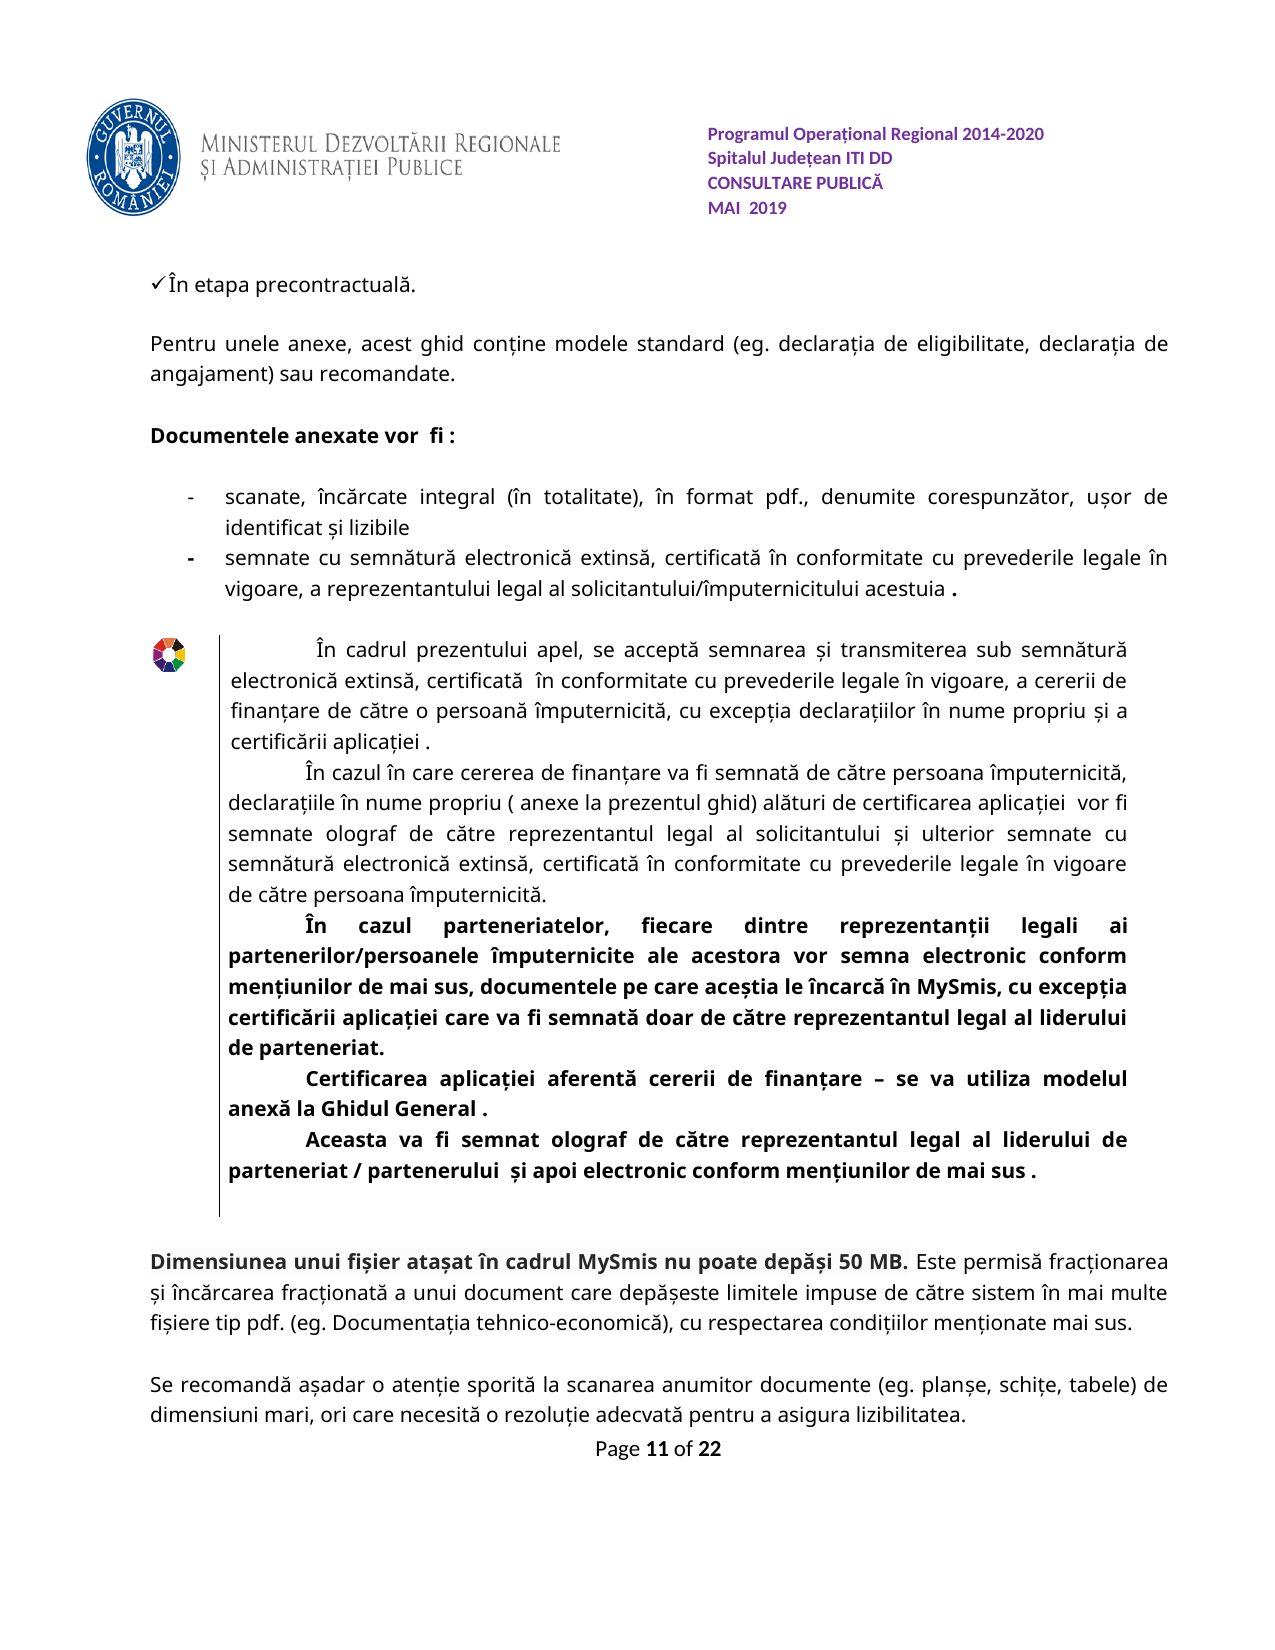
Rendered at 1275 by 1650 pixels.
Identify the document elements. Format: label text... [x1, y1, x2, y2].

table_header În cadrul prezentului apel, se acceptă semnarea și transmiterea sub semnătură electronică extinsă, certificată în conformitate cu prevederile legale în vigoare, a cererii de finanțare de către o persoană împuternicită, cu excepția declarațiilor în nume propriu și a certificării aplicației . În cazul în care cererea de finanțare va fi semnată de către persoana împuternicită, declarațiile în nume propriu ( anexe la prezentul ghid) alături de certificarea aplicației vor fi semnate olograf de către reprezentantul legal al solicitantului și ulterior semnate cu semnătură electronică extinsă, certificată în conformitate cu prevederile legale în vigoare de către persoana împuternicită. În cazul parteneriatelor, fiecare dintre reprezentanții legali ai partenerilor/persoanele împuternicite ale acestora vor semna electronic conform mențiunilor de mai sus, documentele pe care aceștia le încarcă în MySmis, cu excepția certificării aplicației care va fi semnată doar de către reprezentantul legal al liderului de parteneriat. Certificarea aplicației aferentă cererii de finanțare – se va utiliza modelul anexă la Ghidul General . Aceasta va fi semnat olograf de către reprezentantul legal al liderului de parteneriat / partenerului și apoi electronic conform mențiunilor de mai sus . [220, 635, 1137, 1217]
text Dimensiunea unui fișier atașat în cadrul MySmis nu poate depăși 50 MB. Este permisă fracționarea și încărcarea fracționată a unui document care depășeste limitele impuse de către sistem în mai multe fișiere tip pdf. (eg. Documentația tehnico-economică), cu respectarea condițiilor menționate mai sus. [150, 1247, 1169, 1337]
text Se recomandă așadar o atenție sporită la scanarea anumitor documente (eg. planșe, schițe, tabele) de dimensiuni mari, ori care necesită o rezoluție adecvată pentru a asigura lizibilitatea. [150, 1370, 1169, 1429]
list semnate cu semnătură electronică extinsă, certificată în conformitate cu prevederile legale în vigoare, a reprezentantului legal al solicitantului/împuternicitului acestuia . [187, 543, 1169, 602]
text Pentru unele anexe, acest ghid conține modele standard (eg. declarația de eligibilitate, declarația de angajament) sau recomandate. [150, 329, 1169, 388]
list scanate, încărcate integral (în totalitate), în format pdf., denumite corespunzător, ușor de identificat și lizibile [187, 482, 1169, 541]
picture [150, 635, 190, 677]
picture [85, 97, 560, 218]
text Documentele anexate vor fi : [150, 421, 1169, 449]
table_header [139, 635, 219, 1217]
list În etapa precontractuală. [150, 270, 1169, 298]
